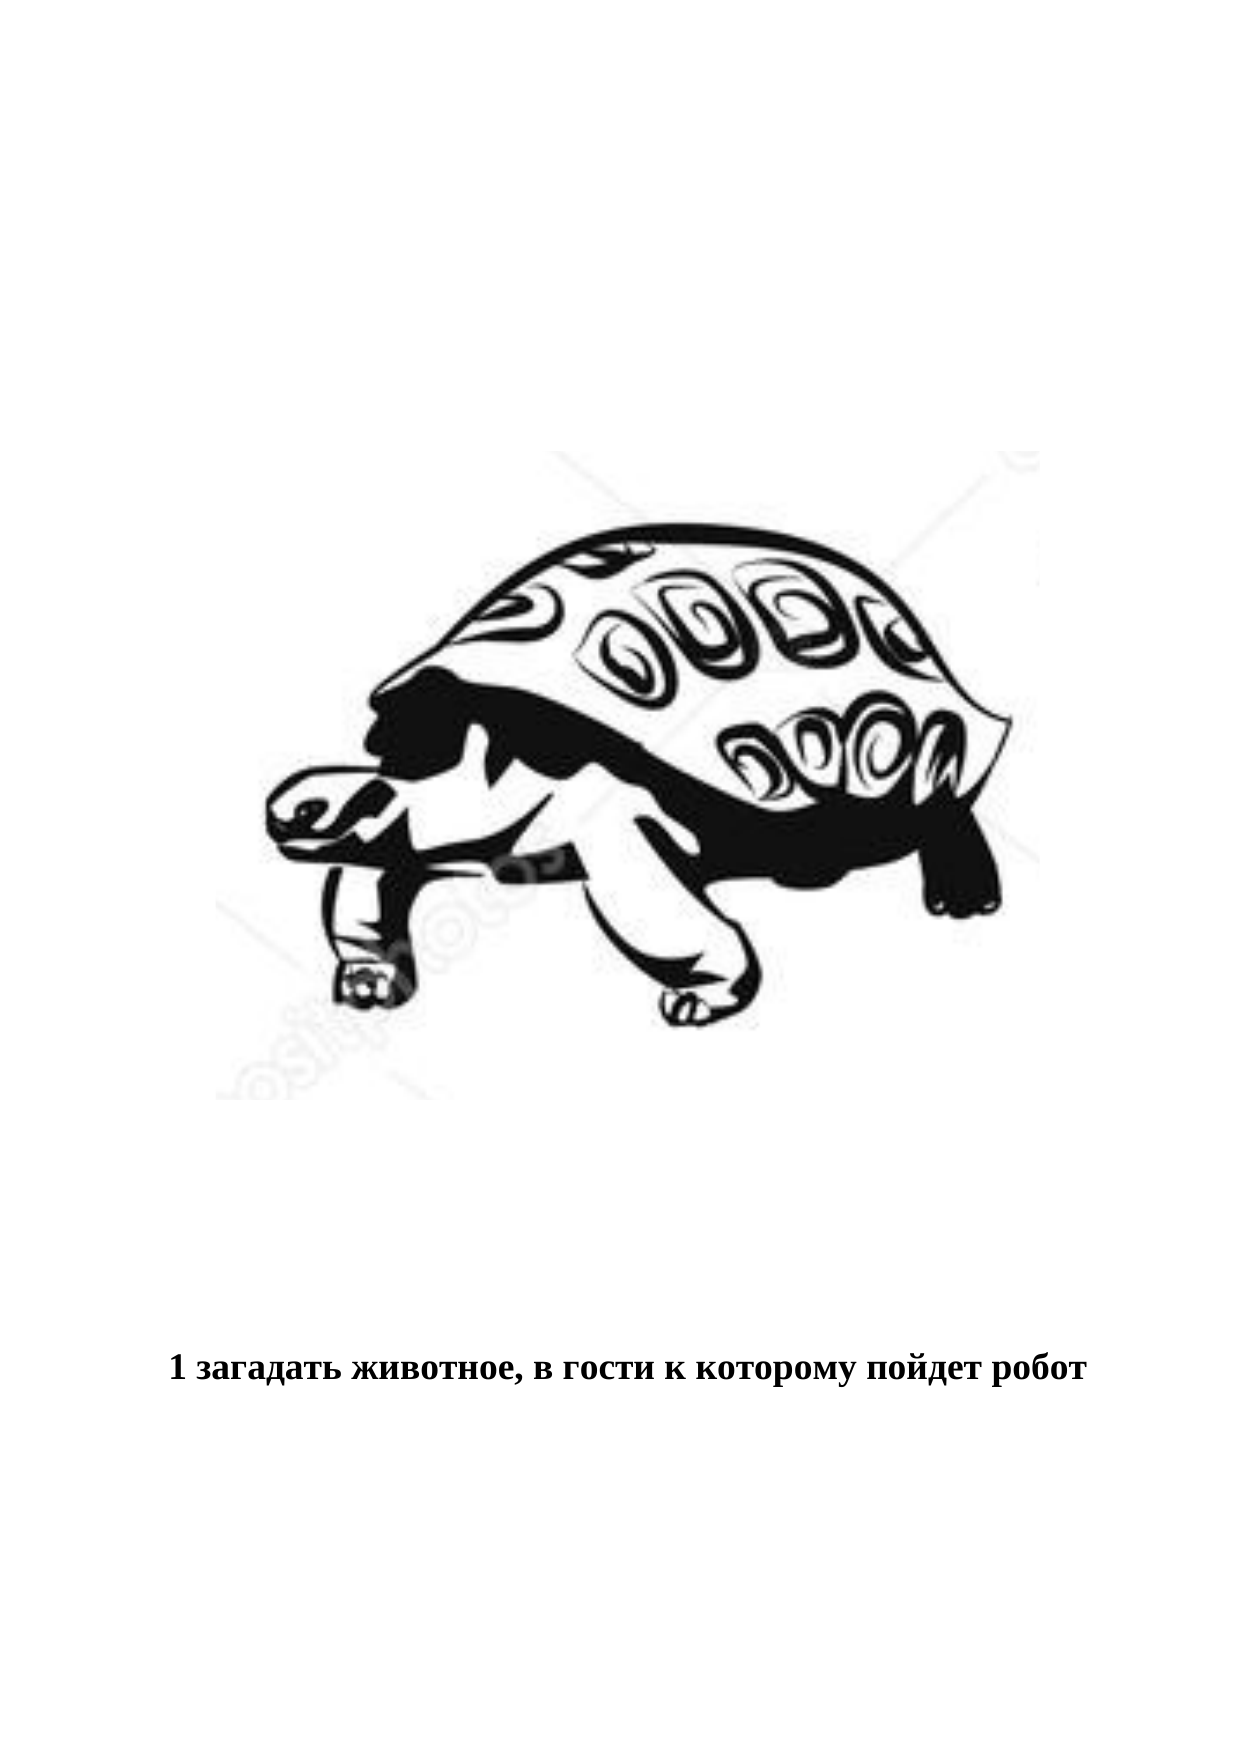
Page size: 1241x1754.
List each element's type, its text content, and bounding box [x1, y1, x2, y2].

picture [215, 451, 1040, 1100]
text 1 загадать животное, в гости к которому пойдет робот [44, 1344, 1211, 1388]
